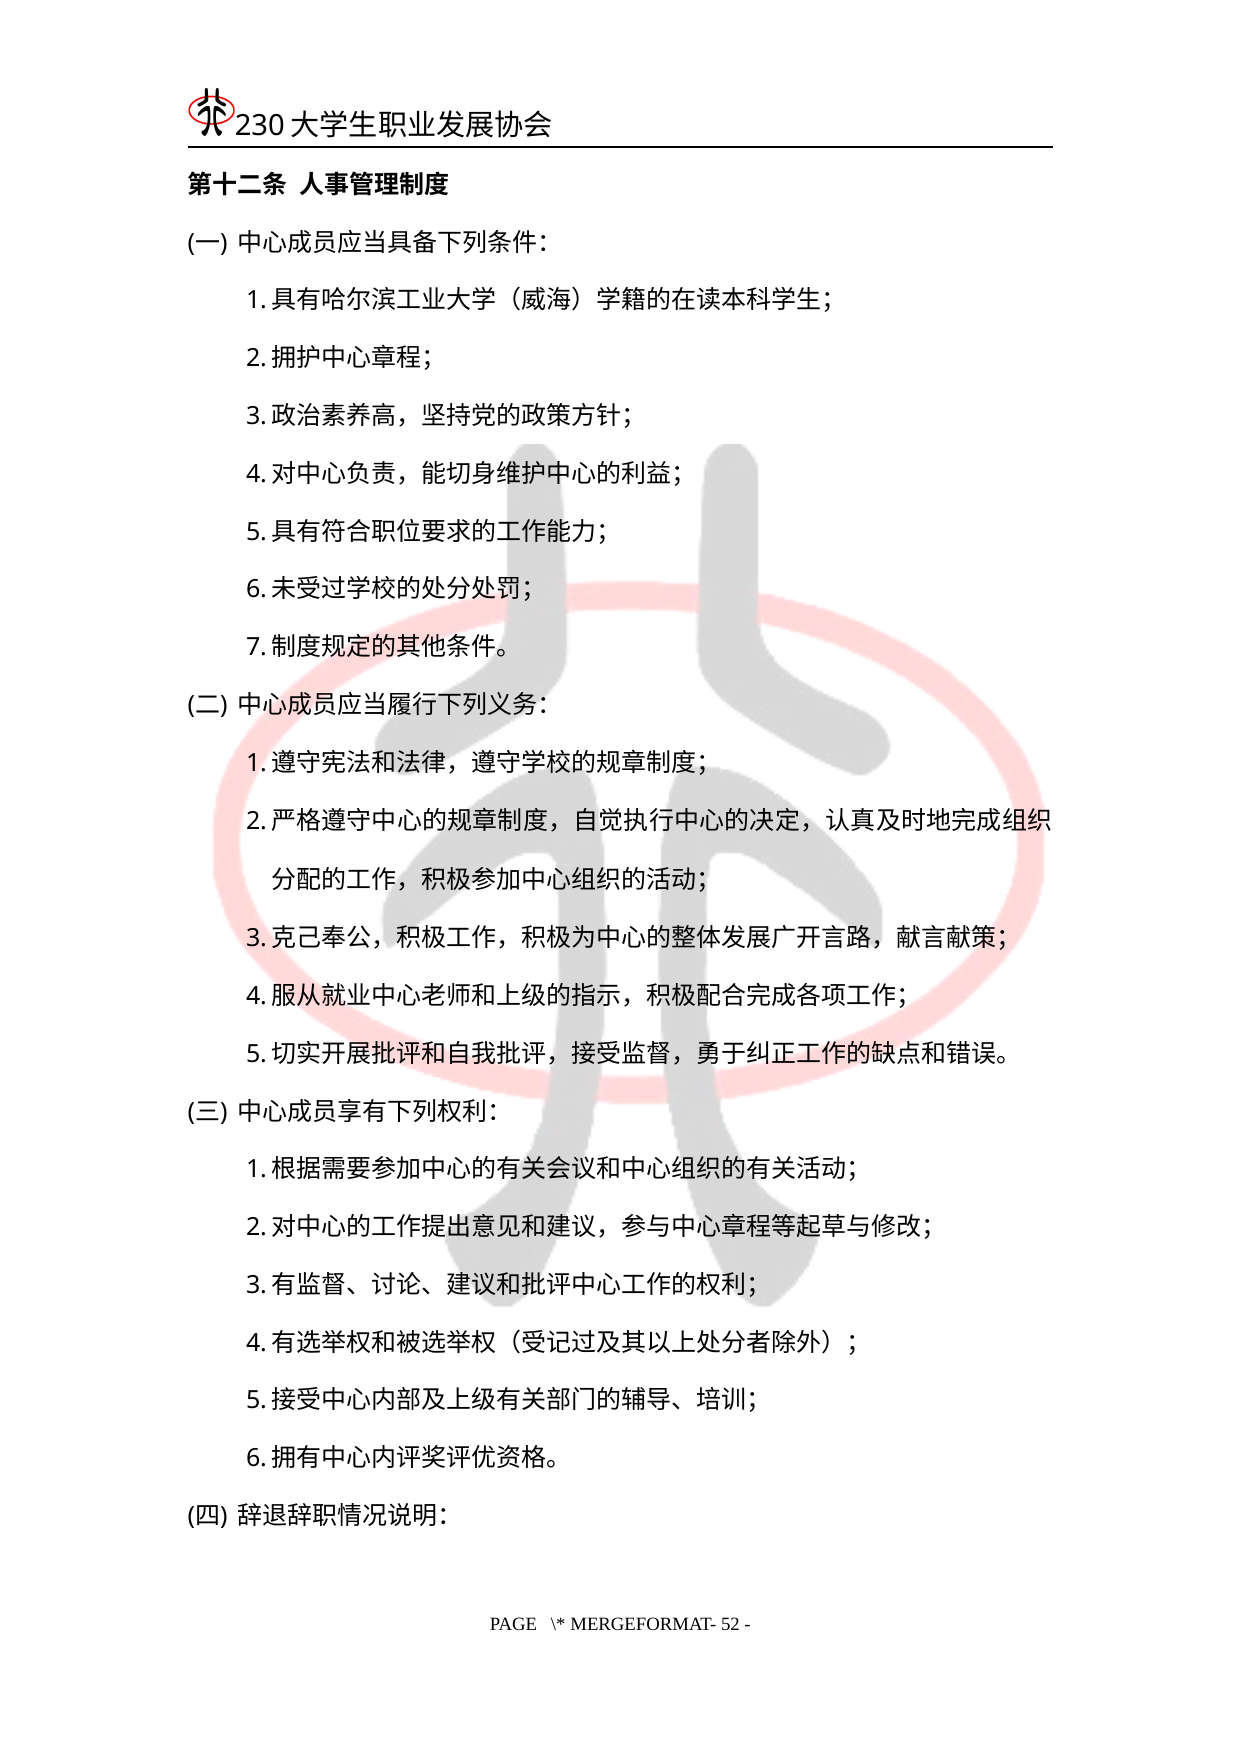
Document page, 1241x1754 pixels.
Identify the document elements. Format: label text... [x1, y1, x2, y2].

list 政治素养高，坚持党的政策方针； [246, 394, 1053, 433]
list 严格遵守中心的规章制度，自觉执行中心的决定，认真及时地完成组织分配的工作，积极参加中心组织的活动； [246, 798, 1053, 898]
list 中心成员享有下列权利： [187, 1089, 1053, 1129]
list 服从就业中心老师和上级的指示，积极配合完成各项工作； [246, 974, 1053, 1013]
list 对中心的工作提出意见和建议，参与中心章程等起草与修改； [246, 1205, 1053, 1244]
list 对中心负责，能切身维护中心的利益； [246, 452, 1053, 491]
list 具有符合职位要求的工作能力； [246, 509, 1053, 549]
list 有监督、讨论、建议和批评中心工作的权利； [246, 1263, 1053, 1302]
list 中心成员应当具备下列条件： [187, 220, 1053, 260]
list 制度规定的其他条件。 [246, 625, 1053, 665]
list 辞退辞职情况说明： [187, 1494, 1053, 1534]
list 拥有中心内评奖评优资格。 [246, 1436, 1053, 1476]
list 拥护中心章程； [246, 336, 1053, 376]
list 切实开展批评和自我批评，接受监督，勇于纠正工作的缺点和错误。 [246, 1031, 1053, 1071]
list 克己奉公，积极工作，积极为中心的整体发展广开言路，献言献策； [246, 916, 1053, 956]
picture [187, 88, 235, 136]
list 遵守宪法和法律，遵守学校的规章制度； [246, 741, 1053, 780]
text 第十二条 人事管理制度 [187, 163, 1053, 202]
list 接受中心内部及上级有关部门的辅导、培训； [246, 1378, 1053, 1418]
list 有选举权和被选举权（受记过及其以上处分者除外）； [246, 1321, 1053, 1360]
list 未受过学校的处分处罚； [246, 567, 1053, 607]
list 根据需要参加中心的有关会议和中心组织的有关活动； [246, 1147, 1053, 1187]
list 具有哈尔滨工业大学（威海）学籍的在读本科学生； [246, 278, 1053, 318]
list 中心成员应当履行下列义务： [187, 683, 1053, 723]
